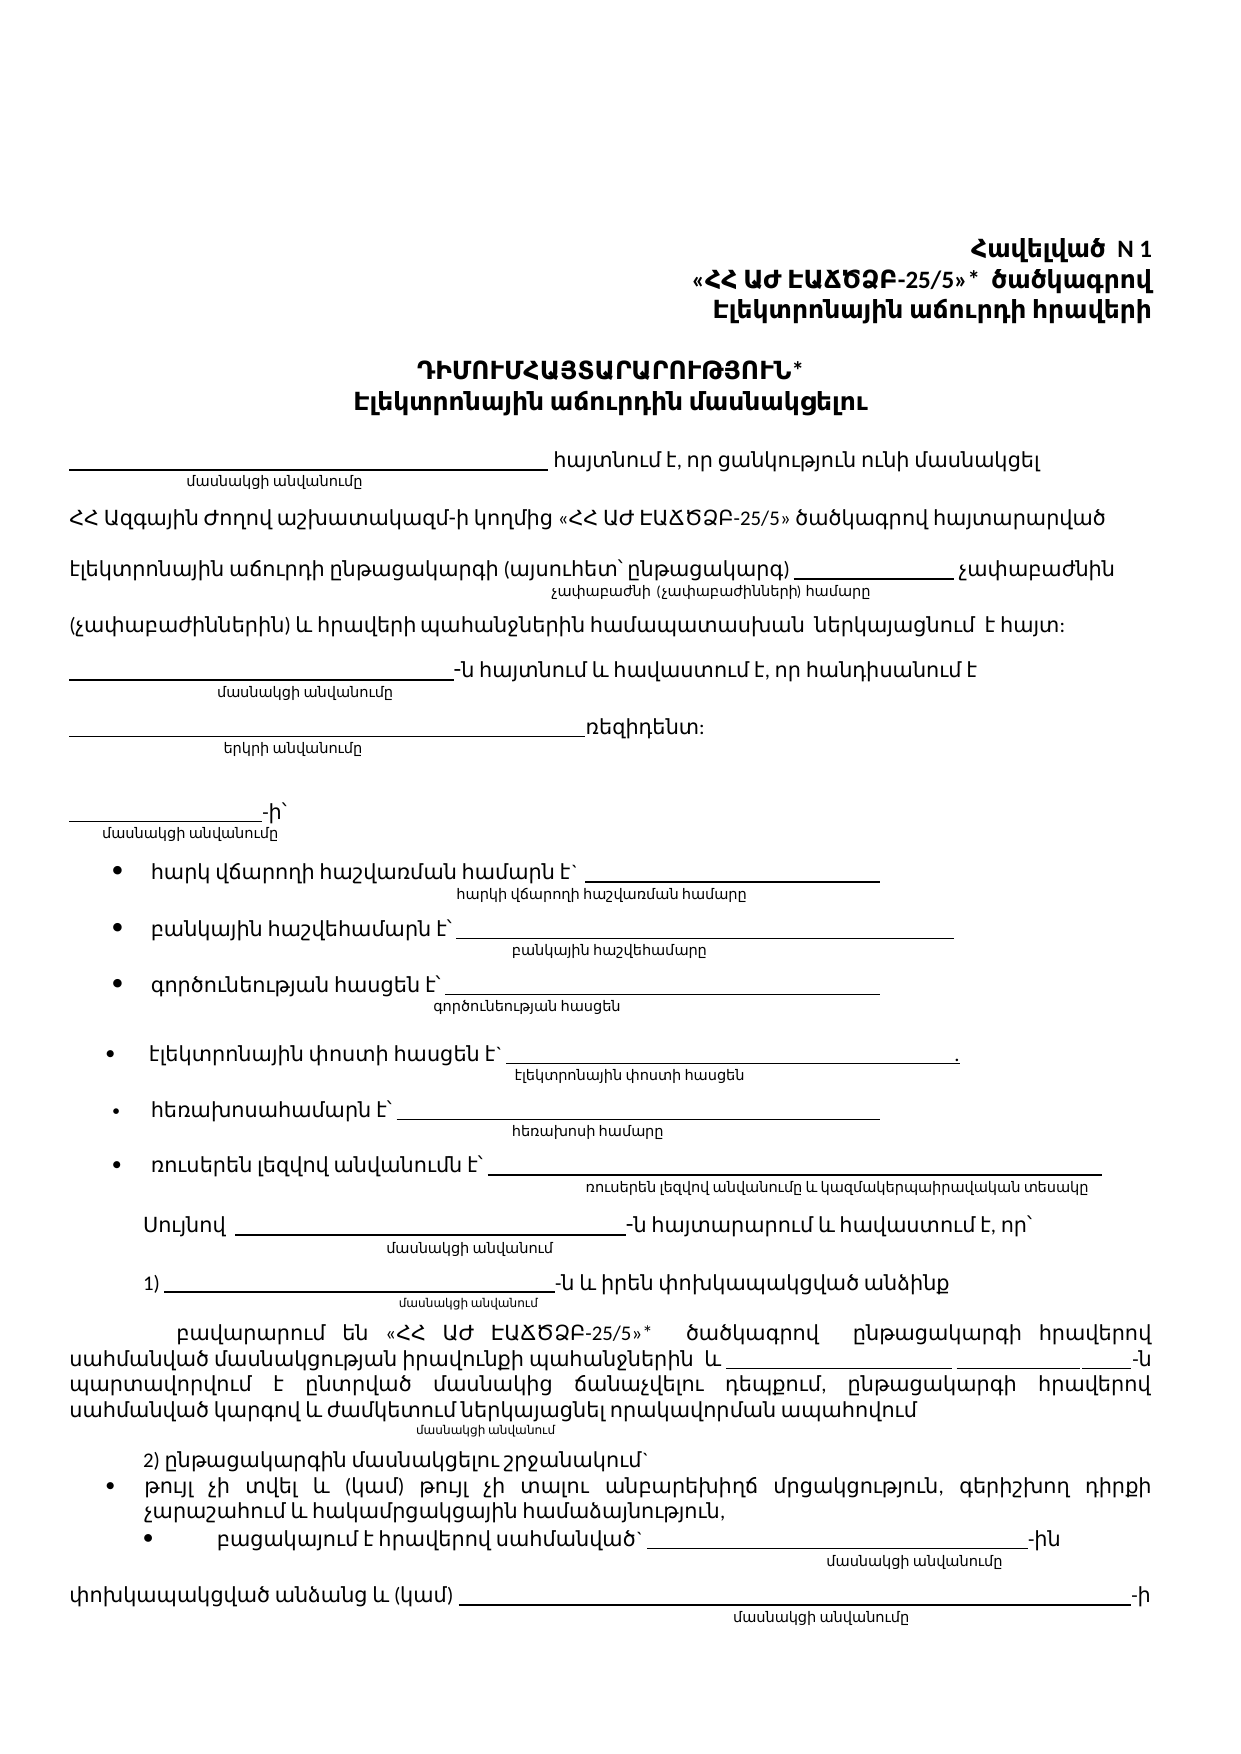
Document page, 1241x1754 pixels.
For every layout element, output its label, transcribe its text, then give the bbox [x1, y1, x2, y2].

text ՀՀ Ազգային Ժողով աշխատակազմ-ի կողմից «ՀՀ ԱԺ ԷԱՃԾՁԲ-25/5» ծածկագրով հայտարարված [69, 503, 1152, 531]
text -ի՝ [69, 799, 1152, 824]
text էլեկտրոնային աճուրդի ընթացակարգի (այսուհետ՝ ընթացակարգ) չափաբաժնին [69, 556, 1152, 582]
text (չափաբաժիններին) և հրավերի պահանջներին համապատասխան ներկայացնում է հայտ: [69, 612, 1152, 638]
list էլեկտրոնային փոստի հասցեն է` . [107, 1041, 1152, 1066]
subtitle Էլեկտրոնային աճուրդին մասնակցելու [69, 386, 1152, 417]
text 1) -ն և իրեն փոխկապակցված անձինք [69, 1270, 1152, 1295]
text բանկային հաշվեհամարը [438, 941, 1152, 972]
text ԴԻՄՈՒՄՀԱՅՏԱՐԱՐՈՒԹՅՈՒՆ* [69, 356, 1152, 386]
text «ՀՀ ԱԺ ԷԱՃԾՁԲ-25/5»* ծածկագրով [69, 264, 1152, 294]
text մասնակցի անվանում [69, 1422, 1152, 1448]
text 2) ընթացակարգին մասնակցելու շրջանակում` [69, 1448, 1152, 1473]
text -ն հայտնում և հավաստում է, որ հանդիսանում է [69, 653, 1152, 684]
text ռուսերեն լեզվով անվանումը և կազմակերպաիրավական տեսակը [512, 1178, 1152, 1209]
text հարկի վճարողի հաշվառման համարը [69, 885, 1152, 916]
text մասնակցի անվանումը [69, 824, 1152, 855]
text մասնակցի անվանում [69, 1295, 1152, 1321]
text բավարարում են «ՀՀ ԱԺ ԷԱՃԾՁԲ-25/5»* ծածկագրով ընթացակարգի հրավերով սահմանված մասնակցության իրավունքի պահանջներին և -ն պարտավորվում է ընտրված մասնակից ճանաչվելու դեպքում, ընթացակարգի հրավերով սահմանված կարգով և ժամկետում ներկայացնել որակավորման ապահովում [69, 1321, 1152, 1422]
text երկրի անվանումը [69, 739, 1152, 770]
list բանկային հաշվեհամարն է՝ [113, 916, 1152, 941]
text փոխկապակցված անձանց և (կամ) -ի [69, 1582, 1152, 1608]
text մասնակցի անվանումը [69, 1608, 1152, 1638]
text մասնակցի անվանումը [69, 1552, 1152, 1582]
text չափաբաժնի (չափաբաժինների) համարը [69, 582, 1152, 612]
text էլեկտրոնային փոստի հասցեն [69, 1066, 1152, 1097]
text Էլեկտրոնային աճուրդի հրավերի [69, 294, 1152, 325]
list գործունեության հասցեն է՝ [113, 972, 1152, 998]
text ռեզիդենտ: [69, 714, 1152, 739]
text մասնակցի անվանումը [69, 684, 1152, 714]
text հեռախոսի համարը [438, 1122, 1152, 1153]
text մասնակցի անվանում [69, 1239, 1152, 1270]
list թույլ չի տվել և (կամ) թույլ չի տալու անբարեխիղճ մրցակցություն, գերիշխող դիրքի չարաշահում և հակամրցակցային համաձայնություն, [107, 1473, 1152, 1524]
list բացակայում է հրավերով սահմանված` -ին [69, 1524, 1152, 1552]
text Սույնով -ն հայտարարում և հավաստում է, որ՝ [69, 1209, 1152, 1239]
text հայտնում է, որ ցանկություն ունի մասնակցել [69, 447, 1152, 472]
text գործունեության հասցեն [69, 998, 1152, 1028]
list հարկ վճարողի հաշվառման համարն է` [113, 855, 1152, 885]
text մասնակցի անվանումը [69, 472, 1152, 503]
text Հավելված N 1 [69, 233, 1152, 264]
list ռուսերեն լեզվով անվանումն է՝ [113, 1153, 1152, 1178]
list հեռախոսահամարն է՝ [113, 1097, 1152, 1122]
